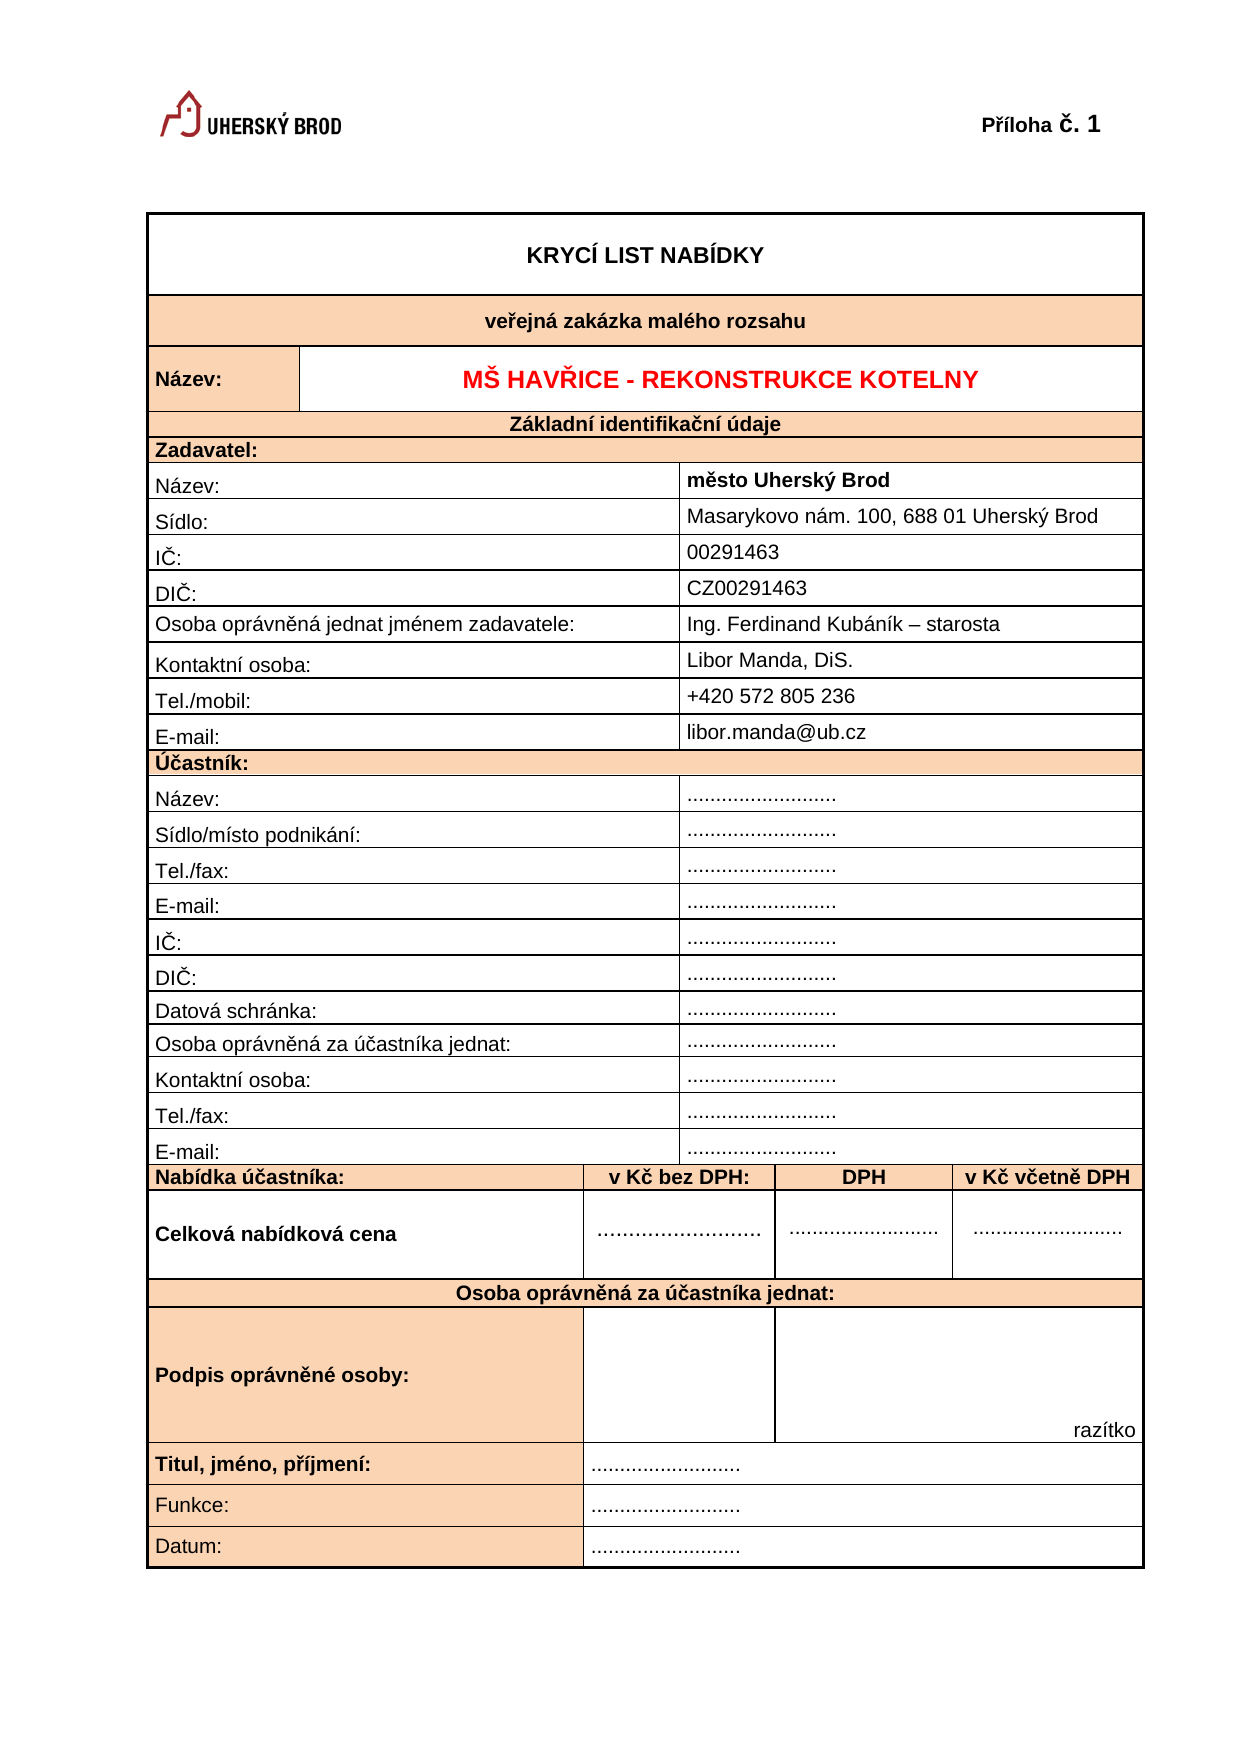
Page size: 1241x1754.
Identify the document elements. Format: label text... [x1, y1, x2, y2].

table_cell Titul, jméno, příjmení: [149, 1443, 583, 1484]
table_cell MŠ Havřice - rekonstrukce kotelny [300, 347, 1142, 411]
table_cell Tel./mobil: [149, 679, 679, 713]
table_cell CZ00291463 [680, 571, 1142, 605]
table_cell .......................... [680, 1025, 1142, 1056]
table_cell .......................... [680, 1129, 1142, 1164]
table_cell .......................... [680, 812, 1142, 846]
table_cell .......................... [584, 1485, 1142, 1526]
table_cell IČ: [149, 535, 679, 569]
table_cell Datová schránka: [149, 992, 679, 1023]
table_cell .......................... [584, 1527, 1142, 1566]
table_cell DIČ: [149, 571, 679, 605]
table_cell .......................... [680, 848, 1142, 882]
table_cell DIČ: [149, 956, 679, 990]
table_cell Osoba oprávněná jednat jménem zadavatele: [149, 607, 679, 641]
table_cell libor.manda@ub.cz [680, 715, 1142, 749]
table_cell DPH [776, 1165, 952, 1189]
table_cell .......................... [680, 920, 1142, 954]
table_cell 00291463 [680, 535, 1142, 569]
table_cell .......................... [680, 776, 1142, 811]
table_cell .......................... [584, 1191, 774, 1278]
table_cell Tel./fax: [149, 1093, 679, 1128]
table_header KRYCÍ LIST NABÍDKY [149, 215, 1142, 294]
table_cell veřejná zakázka malého rozsahu [149, 296, 1142, 345]
table_cell Osoba oprávněná za účastníka jednat: [149, 1025, 679, 1056]
table_cell Libor Manda, DiS. [680, 643, 1142, 677]
table_cell Základní identifikační údaje [149, 412, 1142, 436]
picture [147, 73, 354, 155]
table_cell .......................... [584, 1443, 1142, 1484]
table_cell Datum: [149, 1527, 583, 1566]
table_cell .......................... [680, 956, 1142, 990]
table_cell v Kč včetně DPH [953, 1165, 1142, 1189]
table_cell [584, 1308, 774, 1442]
table_cell Masarykovo nám. 100, 688 01 Uherský Brod [680, 499, 1142, 533]
table_cell Účastník: [149, 751, 1142, 774]
table_cell Zadavatel: [149, 438, 1142, 462]
table_cell +420 572 805 236 [680, 679, 1142, 713]
table_cell Sídlo: [149, 499, 679, 533]
table_cell Tel./fax: [149, 848, 679, 882]
table_cell IČ: [149, 920, 679, 954]
table_cell .......................... [776, 1191, 952, 1278]
table_cell Celková nabídková cena [149, 1191, 583, 1278]
table_cell Osoba oprávněná za účastníka jednat: [149, 1280, 1142, 1306]
table_cell razítko [776, 1308, 1142, 1442]
table_cell Podpis oprávněné osoby: [149, 1308, 583, 1442]
table_cell Funkce: [149, 1485, 583, 1526]
table_cell Název: [149, 776, 679, 811]
table_cell Kontaktní osoba: [149, 1057, 679, 1092]
table_cell .......................... [680, 1093, 1142, 1128]
table_cell .......................... [680, 992, 1142, 1023]
table_cell .......................... [680, 884, 1142, 918]
table_cell Sídlo/místo podnikání: [149, 812, 679, 846]
table_cell E-mail: [149, 884, 679, 918]
table_cell Kontaktní osoba: [149, 643, 679, 677]
table_cell Ing. Ferdinand Kubáník – starosta [680, 607, 1142, 641]
table_cell .......................... [953, 1191, 1142, 1278]
table_cell Nabídka účastníka: [149, 1165, 583, 1189]
table_cell Název: [149, 463, 679, 497]
table_cell Název: [149, 347, 299, 411]
table_cell město Uherský Brod [680, 463, 1142, 497]
table_cell E-mail: [149, 715, 679, 749]
table_cell .......................... [680, 1057, 1142, 1092]
table_cell v Kč bez DPH: [584, 1165, 774, 1189]
table_cell E-mail: [149, 1129, 679, 1164]
